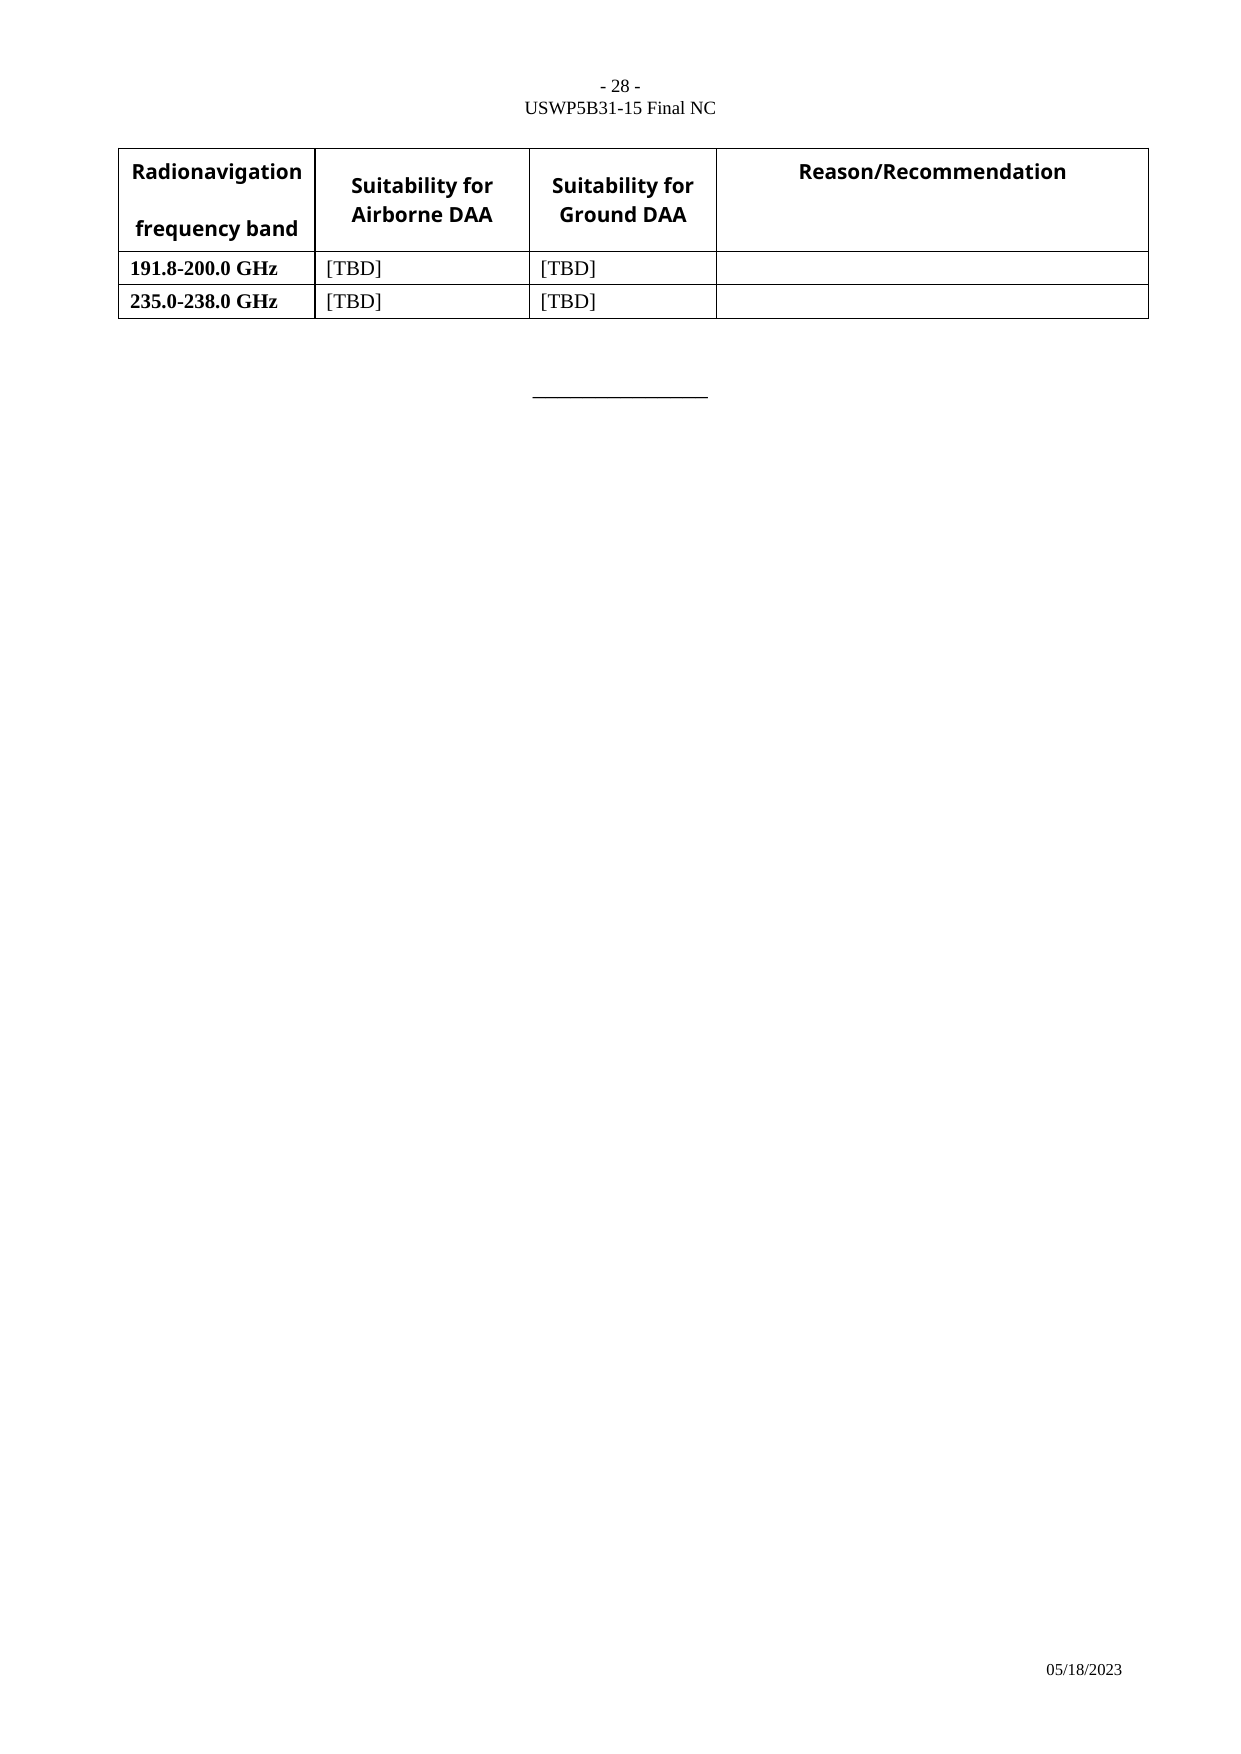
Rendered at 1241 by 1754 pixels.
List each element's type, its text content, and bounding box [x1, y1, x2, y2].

text ______________ [118, 372, 1122, 401]
table_cell [TBD] [530, 285, 716, 318]
table_cell [TBD] [530, 252, 716, 284]
table_header Reason/Recommendation [717, 149, 1148, 251]
table_cell [717, 285, 1148, 318]
table_cell [717, 252, 1148, 284]
table_header Suitability for Ground DAA [530, 149, 716, 251]
table_cell [TBD] [316, 285, 529, 318]
table_cell [TBD] [316, 252, 529, 284]
table_header Radionavigation frequency band [119, 149, 314, 251]
table_cell 191.8-200.0 GHz [119, 252, 314, 284]
table_header Suitability for Airborne DAA [316, 149, 529, 251]
table_cell 235.0-238.0 GHz [119, 285, 314, 318]
